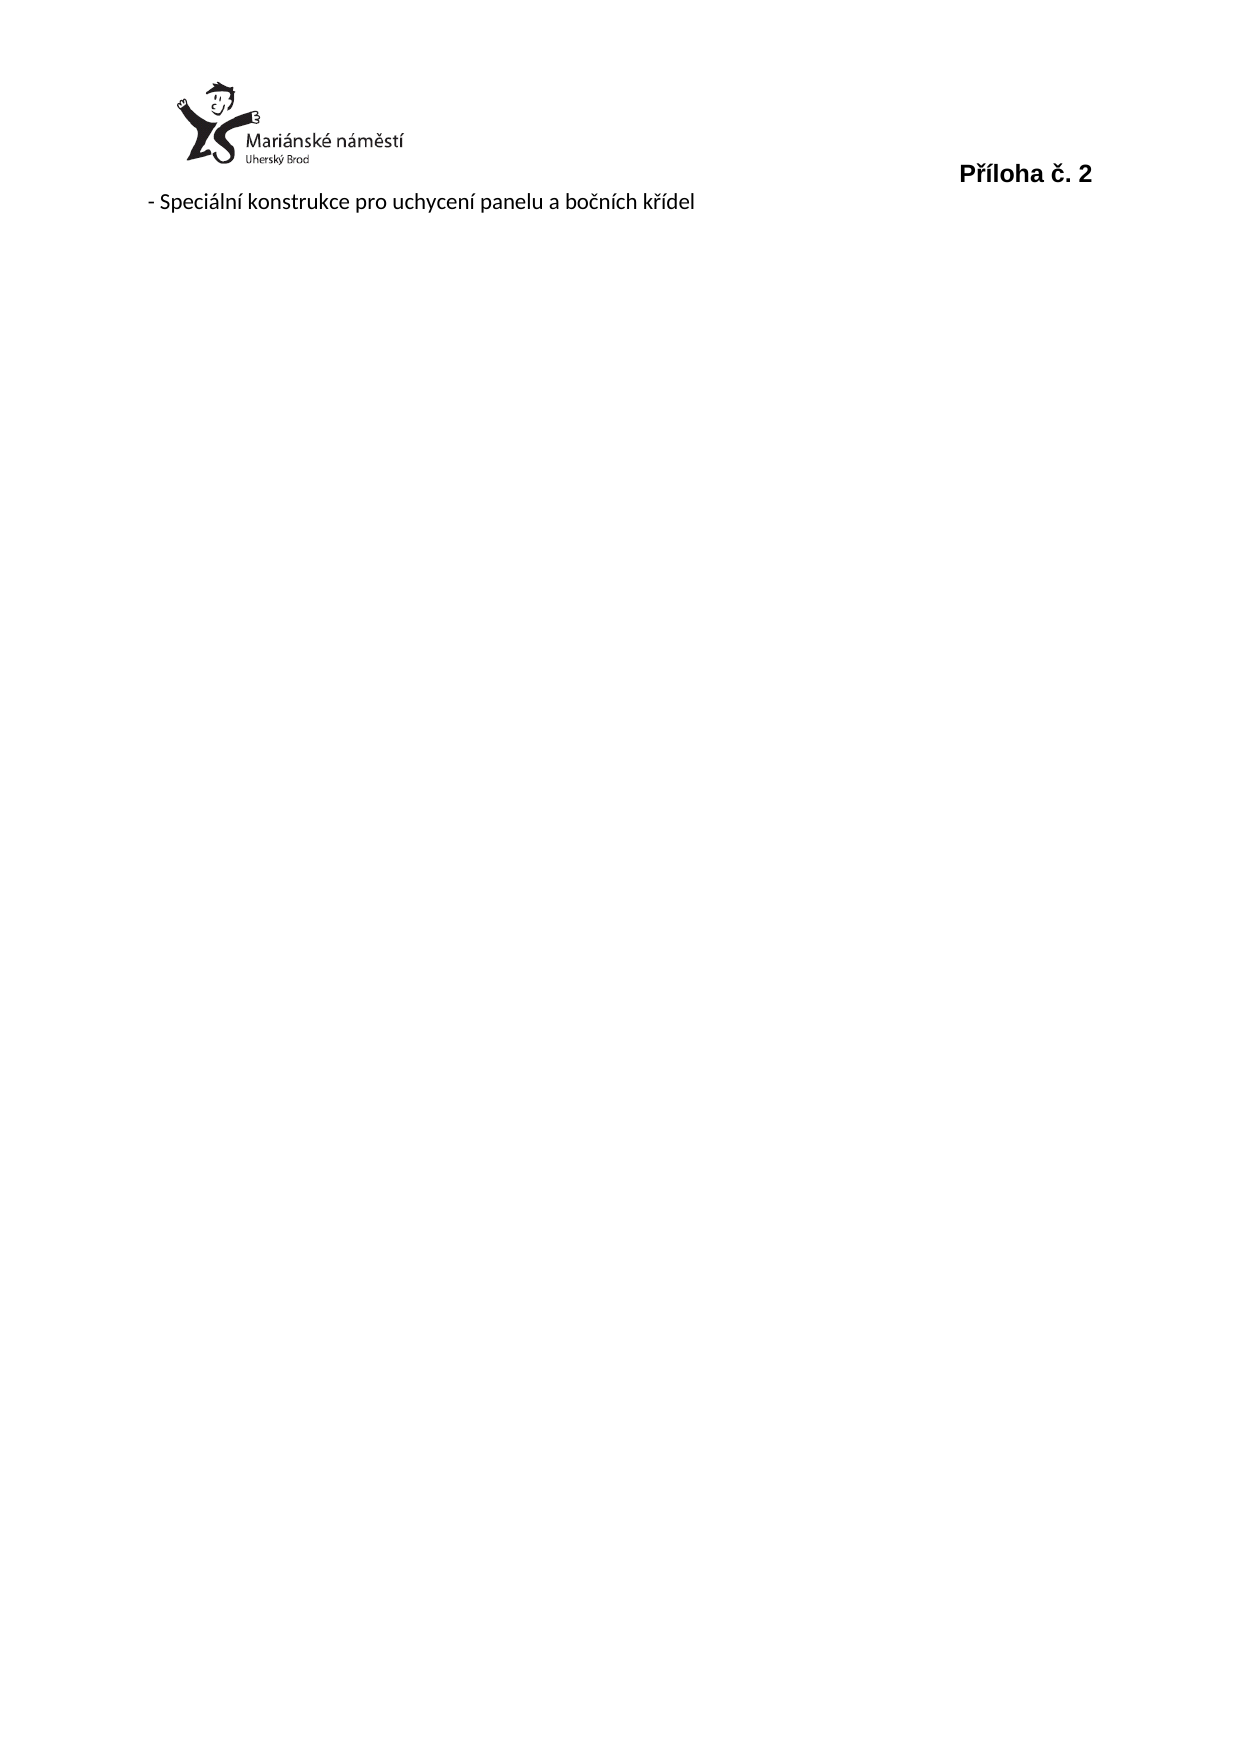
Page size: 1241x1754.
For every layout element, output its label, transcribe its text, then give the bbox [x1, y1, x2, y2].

picture [147, 73, 440, 182]
text - Speciální konstrukce pro uchycení panelu a bočních křídel [148, 187, 1093, 215]
